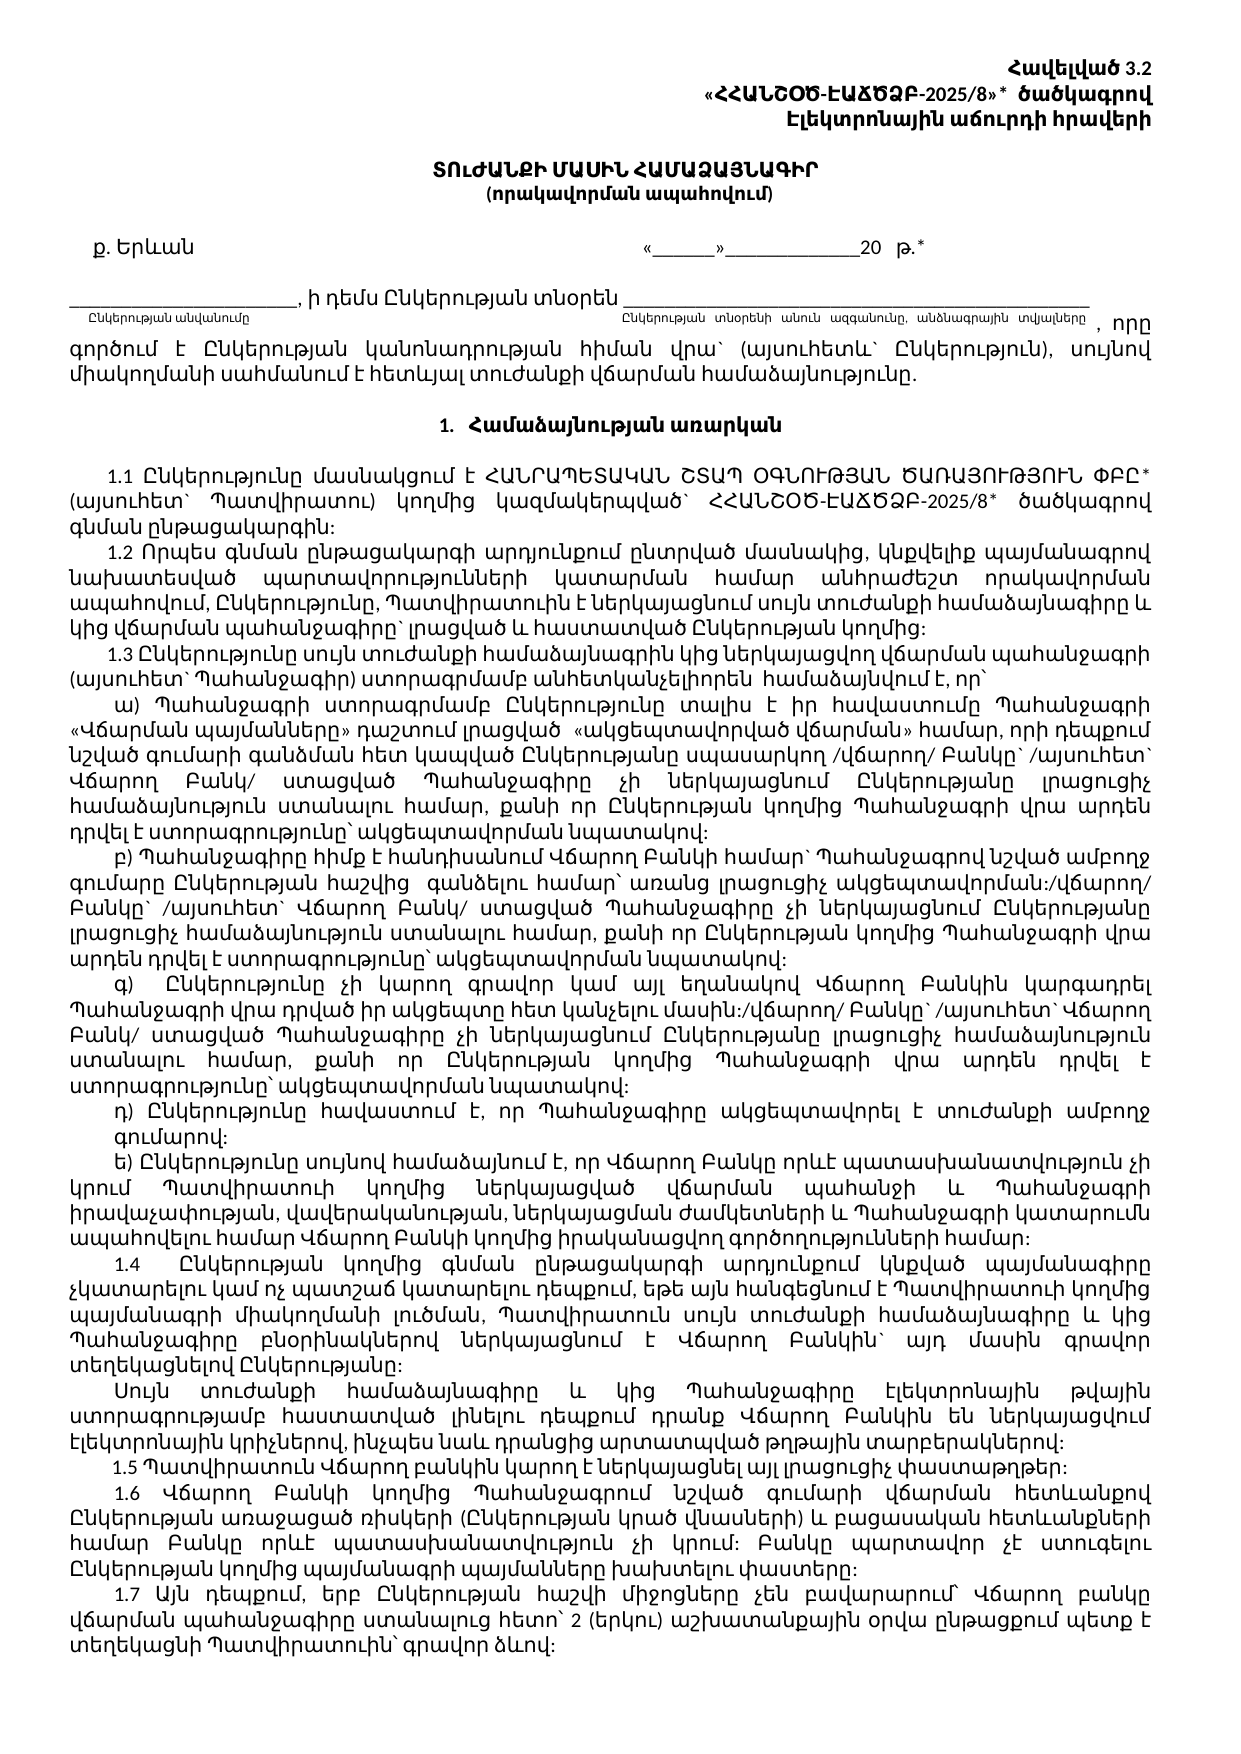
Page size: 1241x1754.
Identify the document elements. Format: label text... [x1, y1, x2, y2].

text 1.1 Ընկերությունը մասնակցում է ՀԱՆՐԱՊԵՏԱԿԱՆ ՇՏԱՊ ՕԳՆՈՒԹՅԱՆ ԾԱՌԱՅՈՒԹՅՈՒՆ ՓԲԸ* (այսուհետ` Պատվիրատու) կողմից կազմակերպված` ՀՀԱՆՇՕԾ-ԷԱՃԾՁԲ-2025/8* ծածկագրով գնման ընթացակարգին: [69, 463, 1152, 539]
text 1.5 Պատվիրատուն Վճարող բանկին կարող է ներկայացնել այլ լրացուցիչ փաստաթղթեր: [69, 1454, 1152, 1480]
text 1. Համաձայնության առարկան [69, 412, 1152, 438]
text Հավելված 3.2 [69, 56, 1152, 81]
text գ) Ընկերությունը չի կարող գրավոր կամ այլ եղանակով Վճարող Բանկին կարգադրել Պահանջագրի վրա դրված իր ակցեպտը հետ կանչելու մասին:/վճարող/ Բանկը` /այսուհետ` Վճարող Բանկ/ ստացված Պահանջագիրը չի ներկայացնում Ընկերությանը լրացուցիչ համաձայնություն ստանալու համար, քանի որ Ընկերության կողմից Պահանջագրի վրա արդեն դրվել է ստորագրությունը՝ ակցեպտավորման նպատակով: [69, 971, 1152, 1098]
text Էլեկտրոնային աճուրդի հրավերի [69, 106, 1152, 132]
text 1.7 Այն դեպքում, երբ Ընկերության հաշվի միջոցները չեն բավարարում՝ Վճարող բանկը վճարման պահանջագիրը ստանալուց հետո՝ 2 (երկու) աշխատանքային օրվա ընթացքում պետք է տեղեկացնի Պատվիրատուին՝ գրավոր ձևով: [69, 1581, 1152, 1658]
text 1.2 Որպես գնման ընթացակարգի արդյունքում ընտրված մասնակից, կնքվելիք պայմանագրով նախատեսված պարտավորությունների կատարման համար անհրաժեշտ որակավորման ապահովում, Ընկերությունը, Պատվիրատուին է ներկայացնում սույն տուժանքի համաձայնագիրը և կից վճարման պահանջագիրը` լրացված և հաստատված Ընկերության կողմից: [69, 539, 1152, 641]
text ա) Պահանջագրի ստորագրմամբ Ընկերությունը տալիս է իր հավաստումը Պահանջագրի «Վճարման պայմանները» դաշտում լրացված «ակցեպտավորված վճարման» համար, որի դեպքում նշված գումարի գանձման հետ կապված Ընկերությանը սպասարկող /վճարող/ Բանկը` /այսուհետ` Վճարող Բանկ/ ստացված Պահանջագիրը չի ներկայացնում Ընկերությանը լրացուցիչ համաձայնություն ստանալու համար, քանի որ Ընկերության կողմից Պահանջագրի վրա արդեն դրվել է ստորագրությունը՝ ակցեպտավորման նպատակով: [69, 692, 1152, 844]
text բ) Պահանջագիրը հիմք է հանդիսանում Վճարող Բանկի համար` Պահանջագրով նշված ամբողջ գումարը Ընկերության հաշվից գանձելու համար՝ առանց լրացուցիչ ակցեպտավորման:/վճարող/ Բանկը` /այսուհետ` Վճարող Բանկ/ ստացված Պահանջագիրը չի ներկայացնում Ընկերությանը լրացուցիչ համաձայնություն ստանալու համար, քանի որ Ընկերության կողմից Պահանջագրի վրա արդեն դրվել է ստորագրությունը՝ ակցեպտավորման նպատակով: [69, 844, 1152, 971]
text 1.6 Վճարող Բանկի կողմից Պահանջագրում նշված գումարի վճարման հետևանքով Ընկերության առաջացած ռիսկերի (Ընկերության կրած վնասների) և բացասական հետևանքների համար Բանկը որևէ պատասխանատվություն չի կրում: Բանկը պարտավոր չէ ստուգելու Ընկերության կողմից պայմանագրի պայմանները խախտելու փաստերը: [69, 1480, 1152, 1581]
text (որակավորման ապահովում) [69, 183, 1152, 206]
text ՏՈւԺԱՆՔԻ ՄԱՍԻՆ ՀԱՄԱՁԱՅՆԱԳԻՐ [69, 157, 1152, 183]
text 1.3 Ընկերությունը սույն տուժանքի համաձայնագրին կից ներկայացվող վճարման պահանջագրի (այսուհետ` Պահանջագիր) ստորագրմամբ անհետկանչելիորեն համաձայնվում է, որ՝ [69, 641, 1152, 692]
text դ) Ընկերությունը հավաստում է, որ Պահանջագիրը ակցեպտավորել է տուժանքի ամբողջ գումարով: [113, 1098, 1152, 1149]
text Սույն տուժանքի համաձայնագիրը և կից Պահանջագիրը էլեկտրոնային թվային ստորագրությամբ հաստատված լինելու դեպքում դրանք Վճարող Բանկին են ներկայացվում էլեկտրոնային կրիչներով, ինչպես նաև դրանցից արտատպված թղթային տարբերակներով: [69, 1378, 1152, 1454]
text «ՀՀԱՆՇՕԾ-ԷԱՃԾՁԲ-2025/8»* ծածկագրով [69, 81, 1152, 106]
text 1.4 Ընկերության կողմից գնման ընթացակարգի արդյունքում կնքված պայմանագիրը չկատարելու կամ ոչ պատշաճ կատարելու դեպքում, եթե այն հանգեցնում է Պատվիրատուի կողմից պայմանագրի միակողմանի լուծման, Պատվիրատուն սույն տուժանքի համաձայնագիրը և կից Պահանջագիրը բնօրինակներով ներկայացնում է Վճարող Բանկին` այդ մասին գրավոր տեղեկացնելով Ընկերությանը: [69, 1251, 1152, 1378]
text Ընկերության անվանումը Ընկերության տնօրենի անուն ազգանունը, անձնագրային տվյալները , որը գործում է Ընկերության կանոնադրության հիման վրա` (այսուհետև` Ընկերություն), սույնով միակողմանի սահմանում է հետևյալ տուժանքի վճարման համաձայնությունը. [69, 311, 1152, 387]
text ______________________, ի դեմս Ընկերության տնօրեն _____________________________________________ [69, 285, 1152, 311]
text ք. Երևան «______»_____________20 թ.* [69, 234, 1152, 260]
text ե) Ընկերությունը սույնով համաձայնում է, որ Վճարող Բանկը որևէ պատասխանատվություն չի կրում Պատվիրատուի կողմից ներկայացված վճարման պահանջի և Պահանջագրի իրավաչափության, վավերականության, ներկայացման ժամկետների և Պահանջագրի կատարումն ապահովելու համար Վճարող Բանկի կողմից իրականացվող գործողությունների համար: [69, 1149, 1152, 1251]
